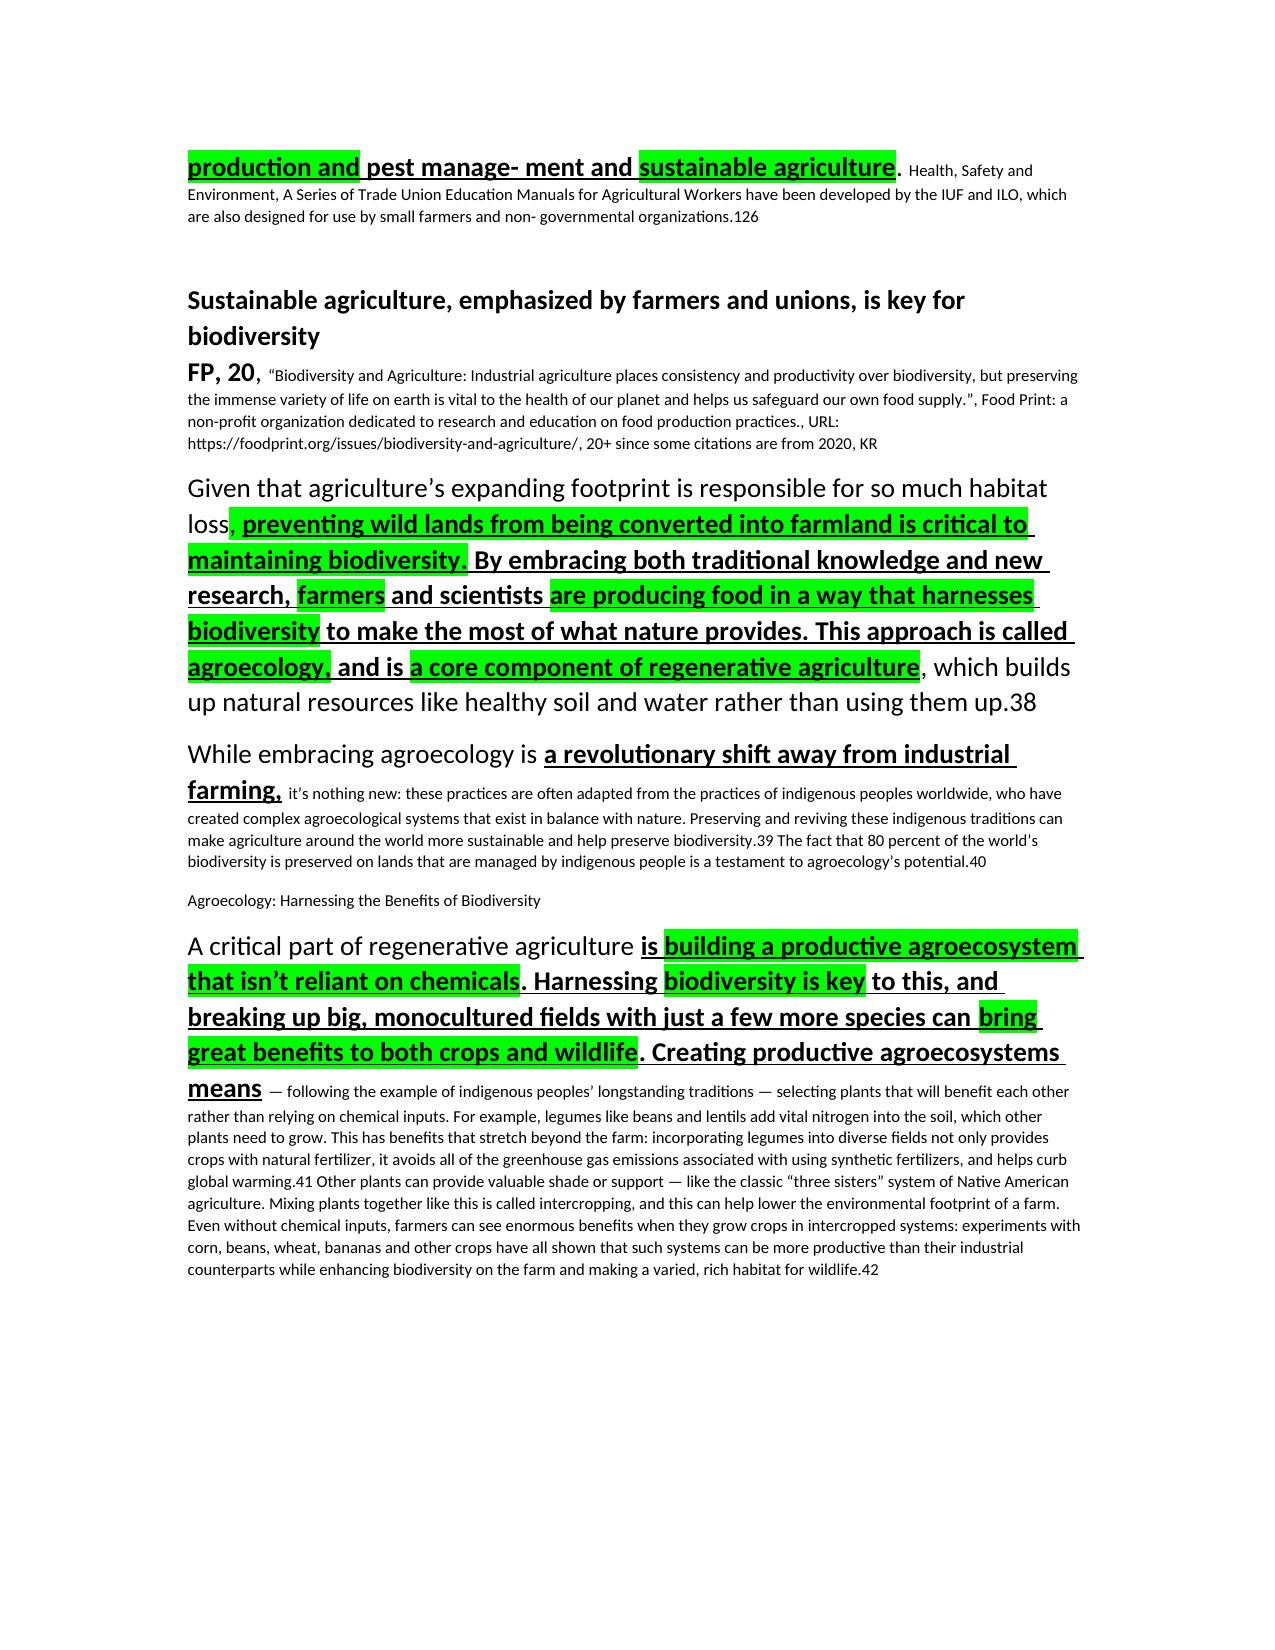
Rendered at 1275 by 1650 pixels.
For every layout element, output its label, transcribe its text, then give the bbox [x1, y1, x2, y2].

text Given that agriculture’s expanding footprint is responsible for so much habitat loss, preventing wild lands from being converted into farmland is critical to maintaining biodiversity. By embracing both traditional knowledge and new research, farmers and scientists are producing food in a way that harnesses biodiversity to make the most of what nature provides. This approach is called agroecology, and is a core component of regenerative agriculture, which builds up natural resources like healthy soil and water rather than using them up.38 [187, 472, 1087, 718]
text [187, 150, 1087, 227]
text A critical part of regenerative agriculture is building a productive agroecosystem that isn’t reliant on chemicals. Harnessing biodiversity is key to this, and breaking up big, monocultured fields with just a few more species can bring great benefits to both crops and wildlife. Creating productive agroecosystems means — following the example of indigenous peoples’ longstanding traditions — selecting plants that will benefit each other rather than relying on chemical inputs. For example, legumes like beans and lentils add vital nitrogen into the soil, which other plants need to grow. This has benefits that stretch beyond the farm: incorporating legumes into diverse fields not only provides crops with natural fertilizer, it avoids all of the greenhouse gas emissions associated with using synthetic fertilizers, and helps curb global warming.41 Other plants can provide valuable shade or support — like the classic “three sisters” system of Native American agriculture. Mixing plants together like this is called intercropping, and this can help lower the environmental footprint of a farm. Even without chemical inputs, farmers can see enormous benefits when they grow crops in intercropped systems: experiments with corn, beans, wheat, bananas and other crops have all shown that such systems can be more productive than their industrial counterparts while enhancing biodiversity on the farm and making a varied, rich habitat for wildlife.42 [187, 929, 1087, 1279]
subtitle Sustainable agriculture, emphasized by farmers and unions, is key for biodiversity [187, 283, 1087, 352]
text Agroecology: Harnessing the Benefits of Biodiversity [187, 890, 1087, 911]
text FP, 20, “Biodiversity and Agriculture: Industrial agriculture places consistency and productivity over biodiversity, but preserving the immense variety of life on earth is vital to the health of our planet and helps us safeguard our own food supply.”, Food Print: a non-profit organization dedicated to research and education on food production practices., URL: https://foodprint.org/issues/biodiversity-and-agriculture/, 20+ since some citations are from 2020, KR [187, 355, 1087, 453]
text While embracing agroecology is a revolutionary shift away from industrial farming, it’s nothing new: these practices are often adapted from the practices of indigenous peoples worldwide, who have created complex agroecological systems that exist in balance with nature. Preserving and reviving these indigenous traditions can make agriculture around the world more sustainable and help preserve biodiversity.39 The fact that 80 percent of the world’s biodiversity is preserved on lands that are managed by indigenous people is a testament to agroecology’s potential.40 [187, 738, 1087, 872]
